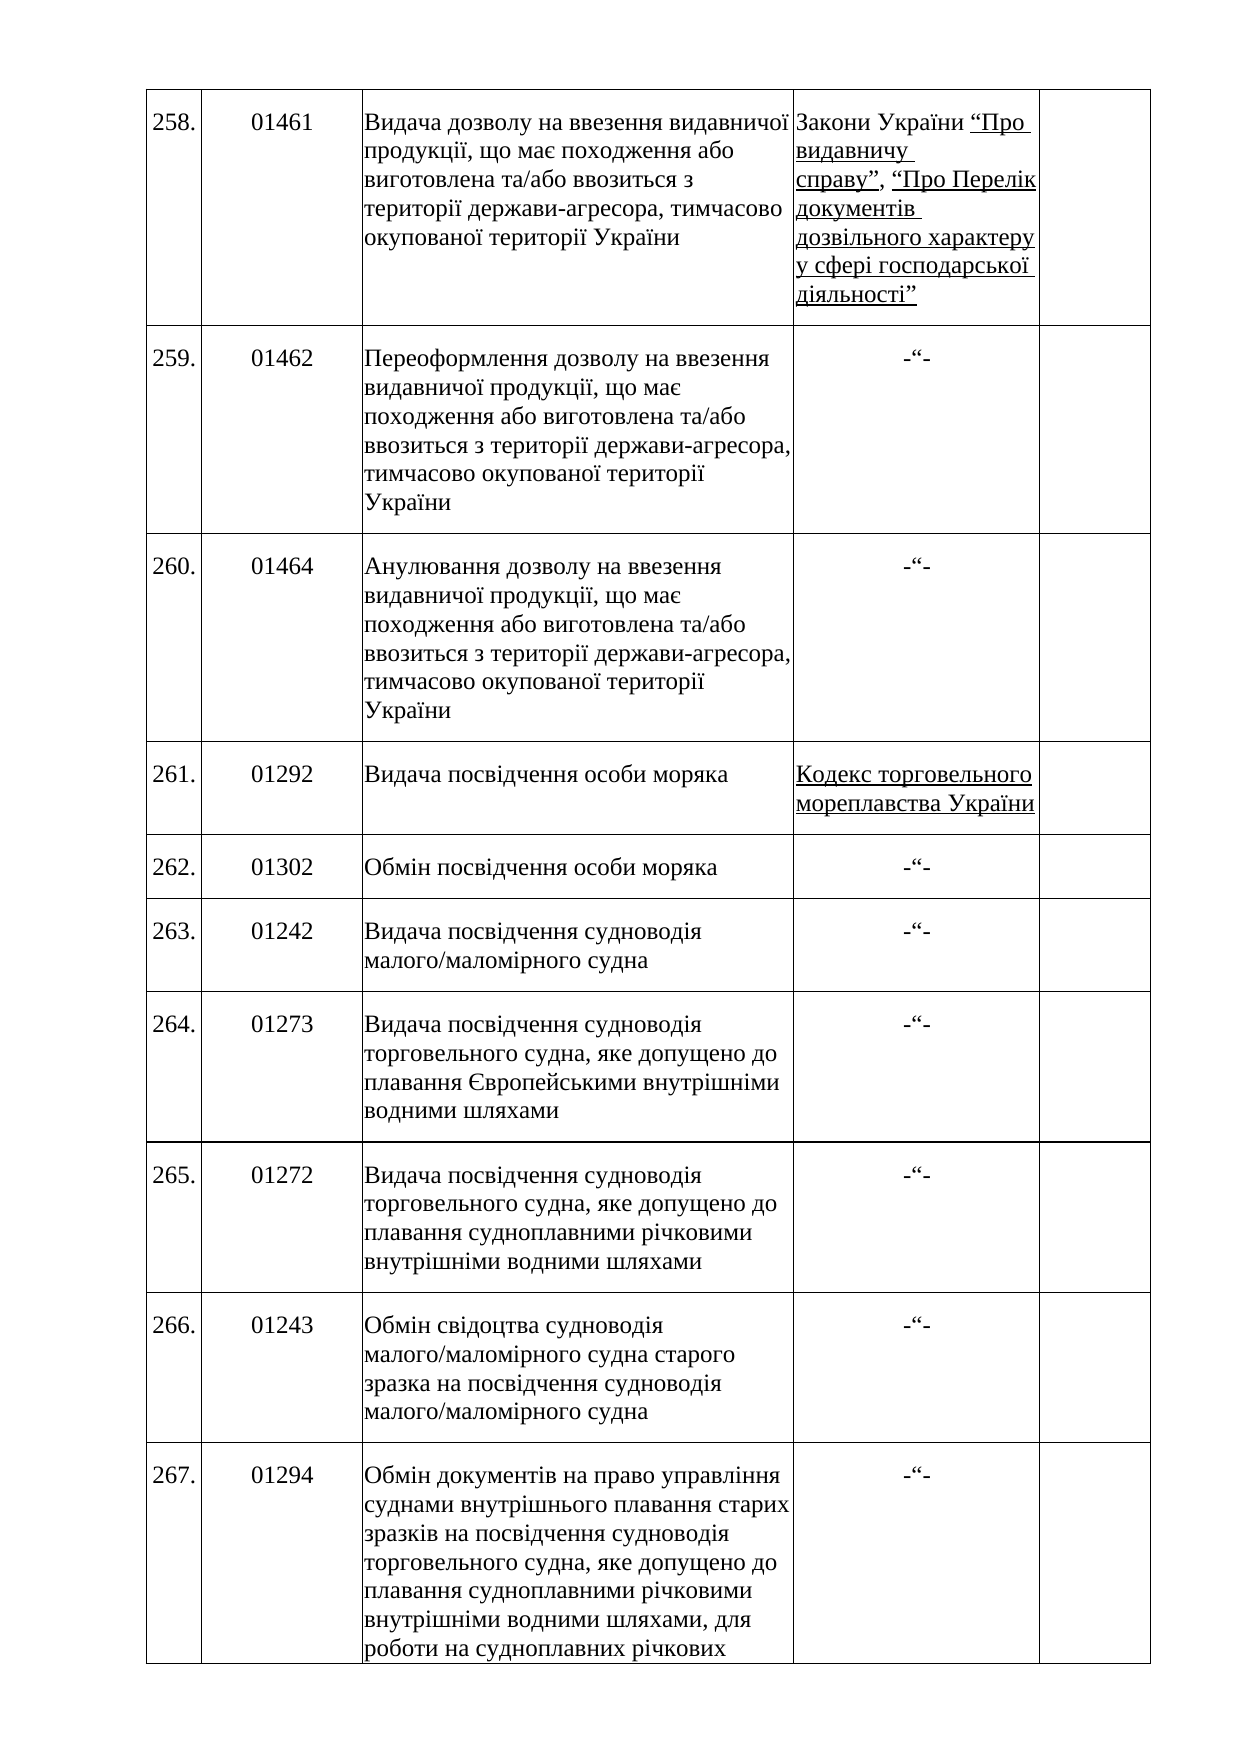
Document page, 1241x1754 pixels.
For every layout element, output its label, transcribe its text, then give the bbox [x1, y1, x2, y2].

table_cell [1040, 1143, 1150, 1292]
table_cell [1040, 992, 1150, 1141]
table_cell -“- [794, 1293, 1039, 1442]
table_cell Видача дозволу на ввезення видавничої продукції, що має походження або виготовлена та/або ввозиться з території держави-агресора, тимчасово окупованої території України [363, 90, 793, 325]
table_cell [1040, 1443, 1150, 1663]
table_cell Анулювання дозволу на ввезення видавничої продукції, що має походження або виготовлена та/або ввозиться з території держави-агресора, тимчасово окупованої території України [363, 534, 793, 741]
table_cell Видача посвідчення судноводія торговельного судна, яке допущено до плавання судноплавними річковими внутрішніми водними шляхами [363, 1143, 793, 1292]
table_cell 01272 [202, 1143, 362, 1292]
table_cell [1040, 1293, 1150, 1442]
table_cell -“- [794, 899, 1039, 991]
table_cell 264. [147, 992, 201, 1141]
table_cell 01302 [202, 835, 362, 898]
table_cell 262. [147, 835, 201, 898]
table_cell [1040, 899, 1150, 991]
table_cell Обмін свідоцтва судноводія малого/маломірного судна старого зразка на посвідчення судноводія малого/маломірного судна [363, 1293, 793, 1442]
table_cell -“- [794, 992, 1039, 1141]
table_cell [1040, 534, 1150, 741]
table_cell -“- [794, 1143, 1039, 1292]
table_cell Переоформлення дозволу на ввезення видавничої продукції, що має походження або виготовлена та/або ввозиться з території держави-агресора, тимчасово окупованої території України [363, 326, 793, 533]
table_cell Видача посвідчення особи моряка [363, 742, 793, 834]
table_cell 01243 [202, 1293, 362, 1442]
table_cell Обмін посвідчення особи моряка [363, 835, 793, 898]
table_cell [1040, 326, 1150, 533]
table_cell 01292 [202, 742, 362, 834]
table_cell 263. [147, 899, 201, 991]
table_cell -“- [794, 835, 1039, 898]
table_cell [1040, 835, 1150, 898]
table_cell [363, 1443, 793, 1663]
table_cell 01464 [202, 534, 362, 741]
table_cell [1040, 90, 1150, 325]
table_cell 267. [147, 1443, 201, 1663]
table_cell 259. [147, 326, 201, 533]
table_cell Закони України “Про видавничу справу”, “Про Перелік документів дозвільного характеру у сфері господарської діяльності” [794, 90, 1039, 325]
table_cell 265. [147, 1143, 201, 1292]
table_cell -“- [794, 1443, 1039, 1663]
table_cell 01462 [202, 326, 362, 533]
table_cell Видача посвідчення судноводія торговельного судна, яке допущено до плавання Європейськими внутрішніми водними шляхами [363, 992, 793, 1141]
table_cell [1040, 742, 1150, 834]
table_cell 266. [147, 1293, 201, 1442]
table_cell 258. [147, 90, 201, 325]
table_cell 01242 [202, 899, 362, 991]
table_cell 01294 [202, 1443, 362, 1663]
table_cell -“- [794, 326, 1039, 533]
table_cell Видача посвідчення судноводія малого/маломірного судна [363, 899, 793, 991]
table_cell -“- [794, 534, 1039, 741]
table_cell 261. [147, 742, 201, 834]
table_cell 260. [147, 534, 201, 741]
table_cell 01461 [202, 90, 362, 325]
table_cell 01273 [202, 992, 362, 1141]
table_cell Кодекс торговельного мореплавства України [794, 742, 1039, 834]
